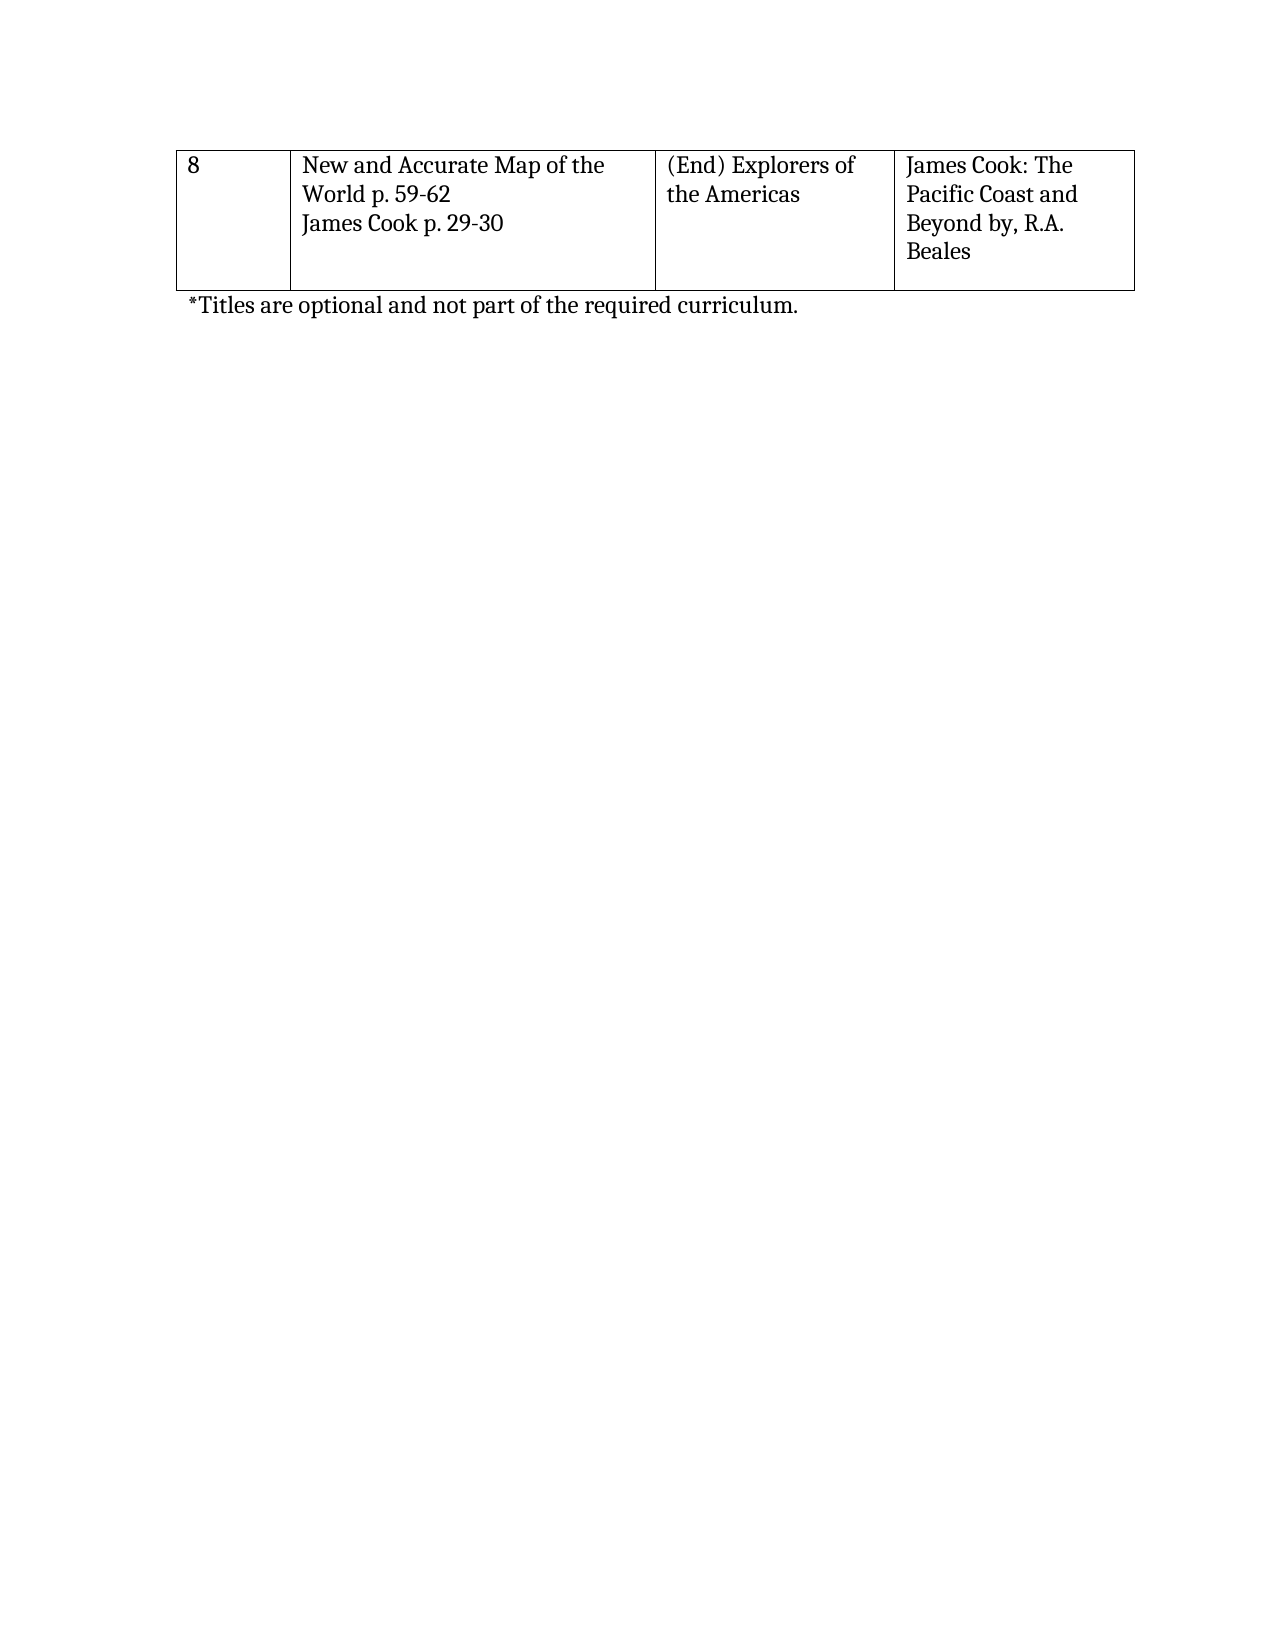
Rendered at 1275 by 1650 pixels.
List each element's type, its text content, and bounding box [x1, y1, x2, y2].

table_cell (End) Explorers of the Americas [656, 151, 894, 290]
table_cell James Cook: The Pacific Coast and Beyond by, R.A. Beales [895, 151, 1134, 290]
text *Titles are optional and not part of the required curriculum. [187, 291, 1087, 319]
table_cell New and Accurate Map of the World p. 59-62 James Cook p. 29-30 [291, 151, 655, 290]
table_cell 8 [177, 151, 290, 290]
